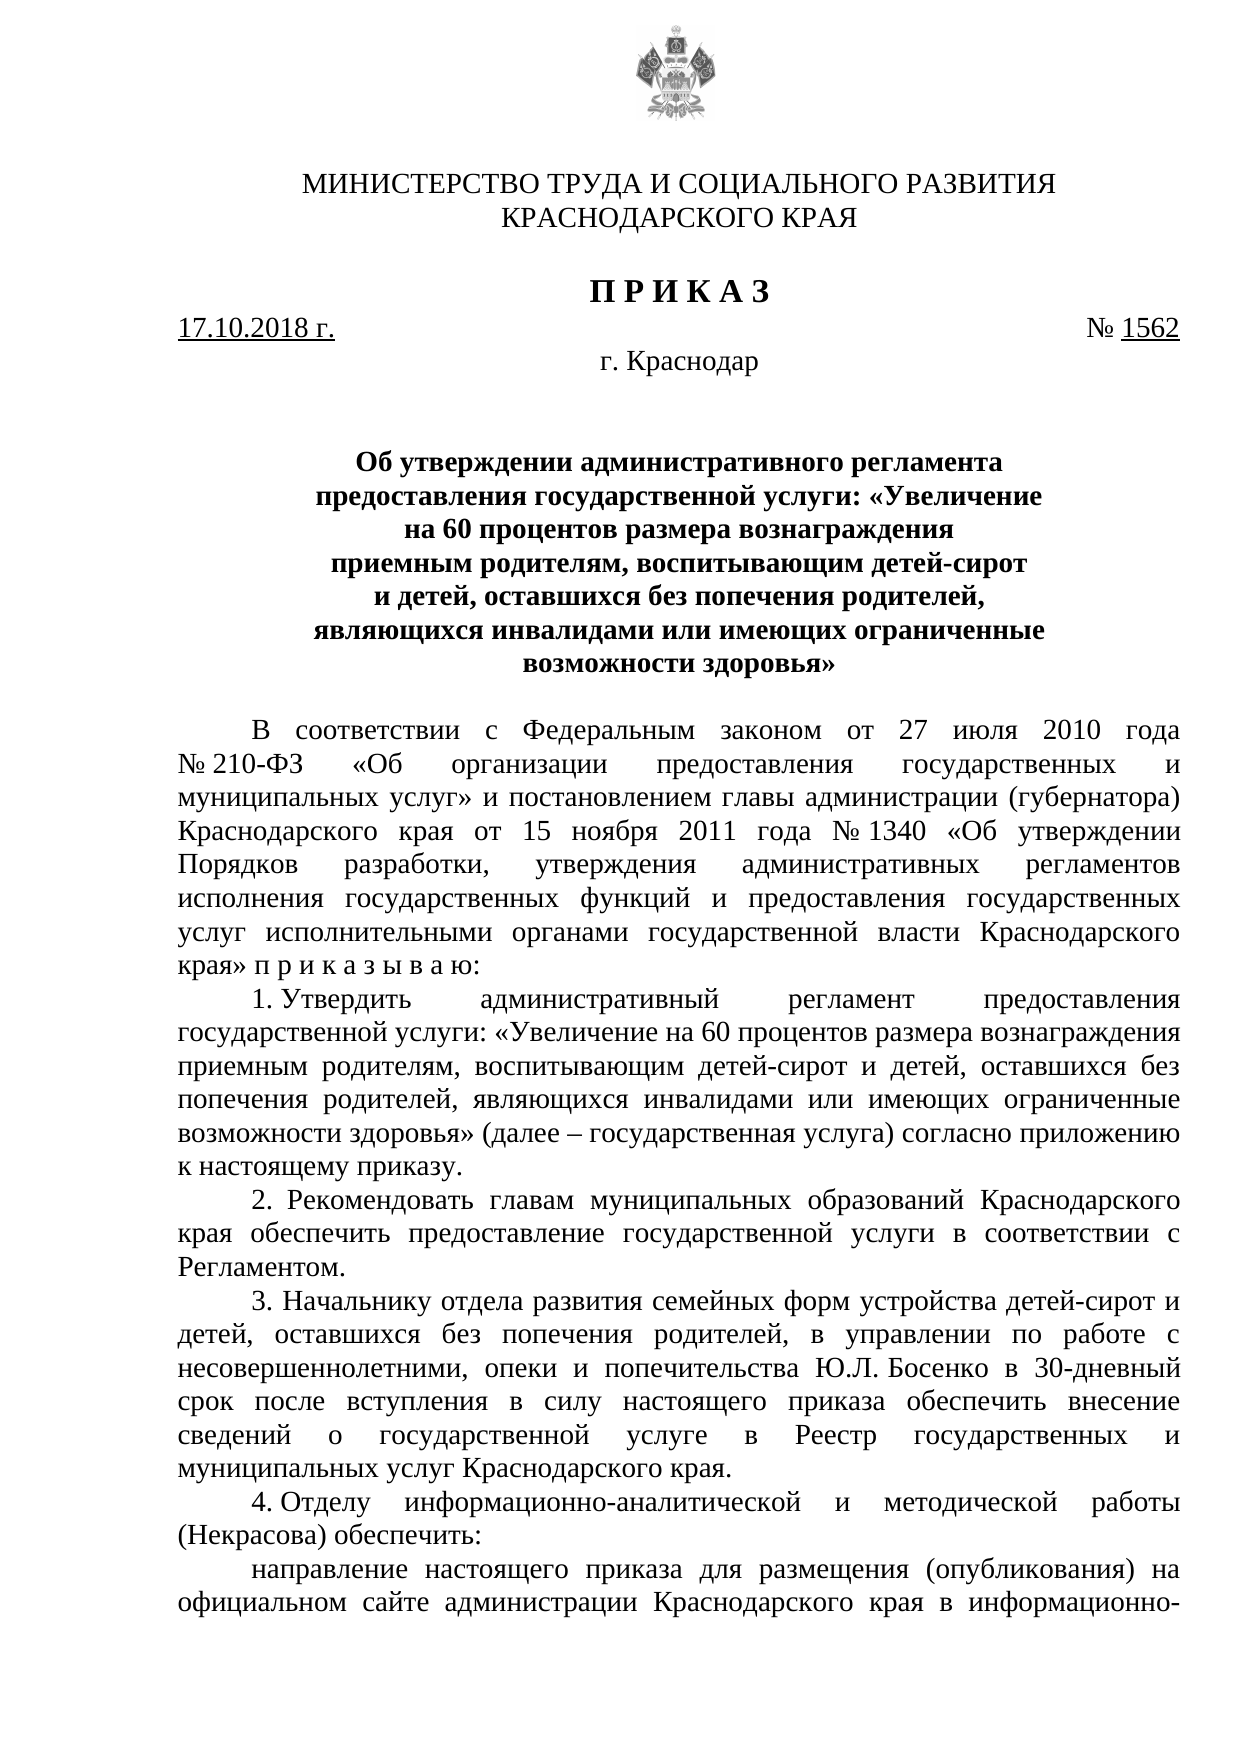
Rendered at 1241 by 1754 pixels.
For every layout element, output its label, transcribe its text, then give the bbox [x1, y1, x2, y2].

text МИНИСТЕРСТВО ТРУДА И СОЦИАЛЬНОГО РАЗВИТИЯ КРАСНОДАРСКОГО КРАЯ [177, 166, 1181, 233]
text П Р И К А З [177, 272, 1181, 310]
text возможности здоровья» [177, 645, 1181, 679]
text являющихся инвалидами или имеющих ограниченные [177, 612, 1181, 645]
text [177, 1551, 1181, 1618]
text В соответствии с Федеральным законом от 27 июля 2010 года № 210-ФЗ «Об организации предоставления государственных и муниципальных услуг» и постановлением главы администрации (губернатора) Краснодарского края от 15 ноября 2011 года № 1340 «Об утверждении Порядков разработки, утверждения административных регламентов исполнения государственных функций и предоставления государственных услуг исполнительными органами государственной власти Краснодарского края» п р и к а з ы в а ю: [177, 712, 1181, 981]
text Об утверждении административного регламента [177, 444, 1181, 478]
text приемным родителям, воспитывающим детей-сирот и детей, оставшихся без попечения родителей, являющихся инвалидами или имеющих ограниченные возможности здоровья» (далее – государственная услуга) согласно приложению к настоящему приказу. [177, 1048, 1181, 1182]
text 17.10.2018 г. № 1562 [177, 310, 1181, 343]
text приемным родителям, воспитывающим детей-сирот [177, 545, 1181, 578]
text 2. Рекомендовать главам муниципальных образований Краснодарского края обеспечить предоставление государственной услуги в соответствии с Регламентом. [177, 1182, 1181, 1283]
text 3. Начальнику отдела развития семейных форм устройства детей-сирот и детей, оставшихся без попечения родителей, в управлении по работе с несовершеннолетними, опеки и попечительства Ю.Л. Босенко в 30-дневный срок после вступления в силу настоящего приказа обеспечить внесение сведений о государственной услуге в Реестр государственных и муниципальных услуг Краснодарского края. [177, 1283, 1181, 1484]
text 4. Отделу информационно-аналитической и методической работы (Некрасова) обеспечить: [177, 1484, 1181, 1551]
text и детей, оставшихся без попечения родителей, [177, 578, 1181, 612]
text г. Краснодар [177, 343, 1181, 377]
text 1. Утвердить административный регламент предоставления государственной услуги: «Увеличение на 60 процентов размера вознаграждения [177, 981, 1181, 1048]
text предоставления государственной услуги: «Увеличение [177, 478, 1181, 511]
text на 60 процентов размера вознаграждения [177, 511, 1181, 545]
